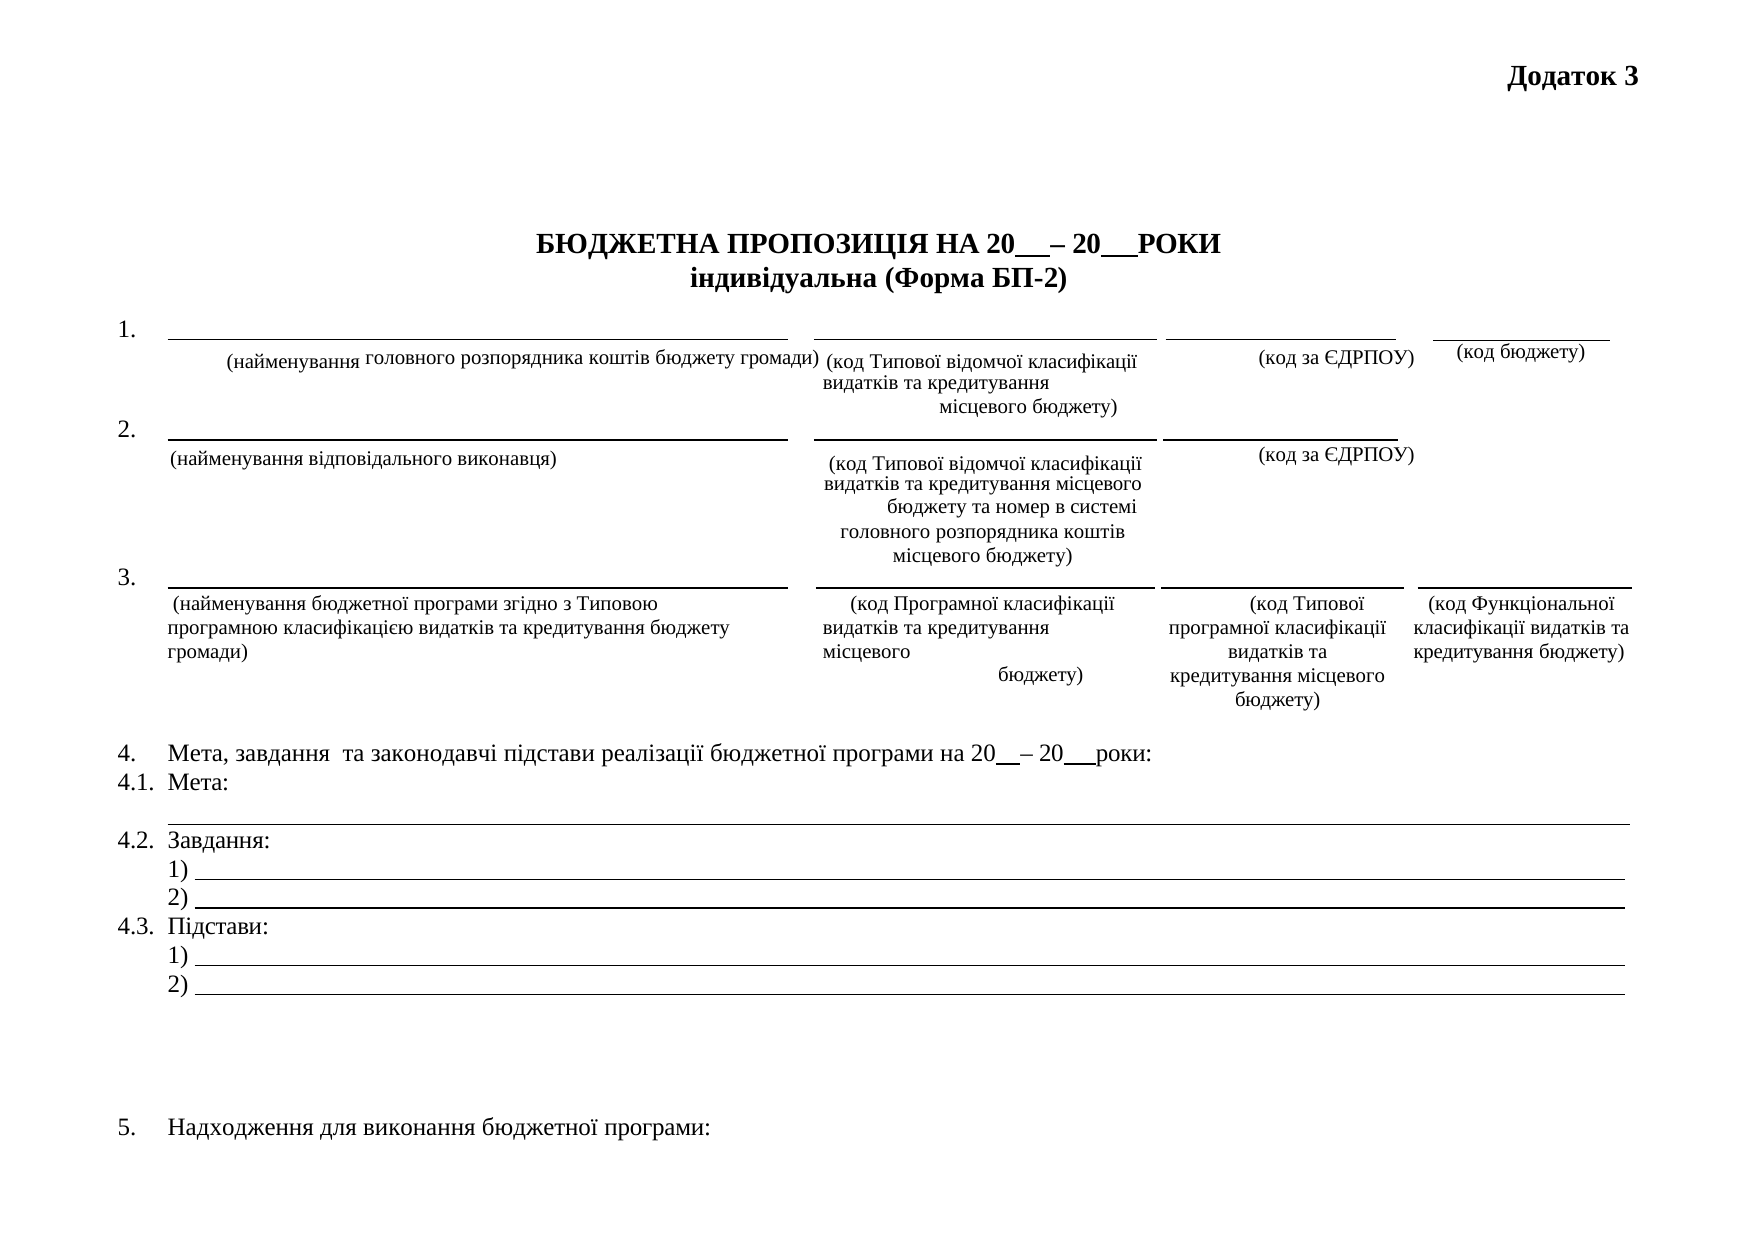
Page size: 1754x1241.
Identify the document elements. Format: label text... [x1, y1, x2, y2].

list Завдання: [117, 822, 1680, 854]
text 1) [167, 940, 1680, 969]
list Мета, завдання та законодавчі підстави реалізації бюджетної програми на 20 – 20 роки: [117, 738, 1680, 767]
text (код за ЄДРПОУ) (код бюджету) [1199, 342, 1680, 370]
text індивідуальна (Форма БП-2) [77, 260, 1680, 293]
text 2) [167, 969, 1680, 997]
text (код за ЄДРПОУ) [1199, 443, 1680, 466]
text бюджету) [939, 663, 1142, 687]
text Додаток 3 [74, 58, 1639, 92]
list Надходження для виконання бюджетної програми: [117, 1112, 1680, 1141]
text 2) [167, 882, 1680, 911]
text (найменування бюджетної програми згідно з Типовою програмною класифікацією видатків та кредитування бюджету громади) [167, 591, 773, 663]
text (код Функціональної класифікації видатків та кредитування бюджету) [1413, 591, 1630, 663]
list Підстави: [117, 911, 1680, 940]
text (код Програмної класифікації видатків та кредитування місцевого [823, 591, 1142, 663]
subtitle БЮДЖЕТНА ПРОПОЗИЦІЯ НА 20 – 20 РОКИ [77, 226, 1680, 260]
list Мета: [117, 767, 1680, 796]
text (найменування відповідального виконавця) (код Типової відомчої класифікації видатків та кредитування місцевого [167, 443, 1142, 494]
text (код Типової програмної класифікації видатків та кредитування місцевого бюджету) [1167, 591, 1388, 711]
text видатків та кредитування місцевого бюджету) [823, 369, 1142, 418]
text (найменування головного розпорядника коштів бюджету громади) (код Типової відомчої класифікації [167, 342, 1142, 369]
text 1) [167, 854, 1680, 882]
text бюджету та номер в системі головного розпорядника коштів місцевого бюджету) [823, 494, 1142, 567]
